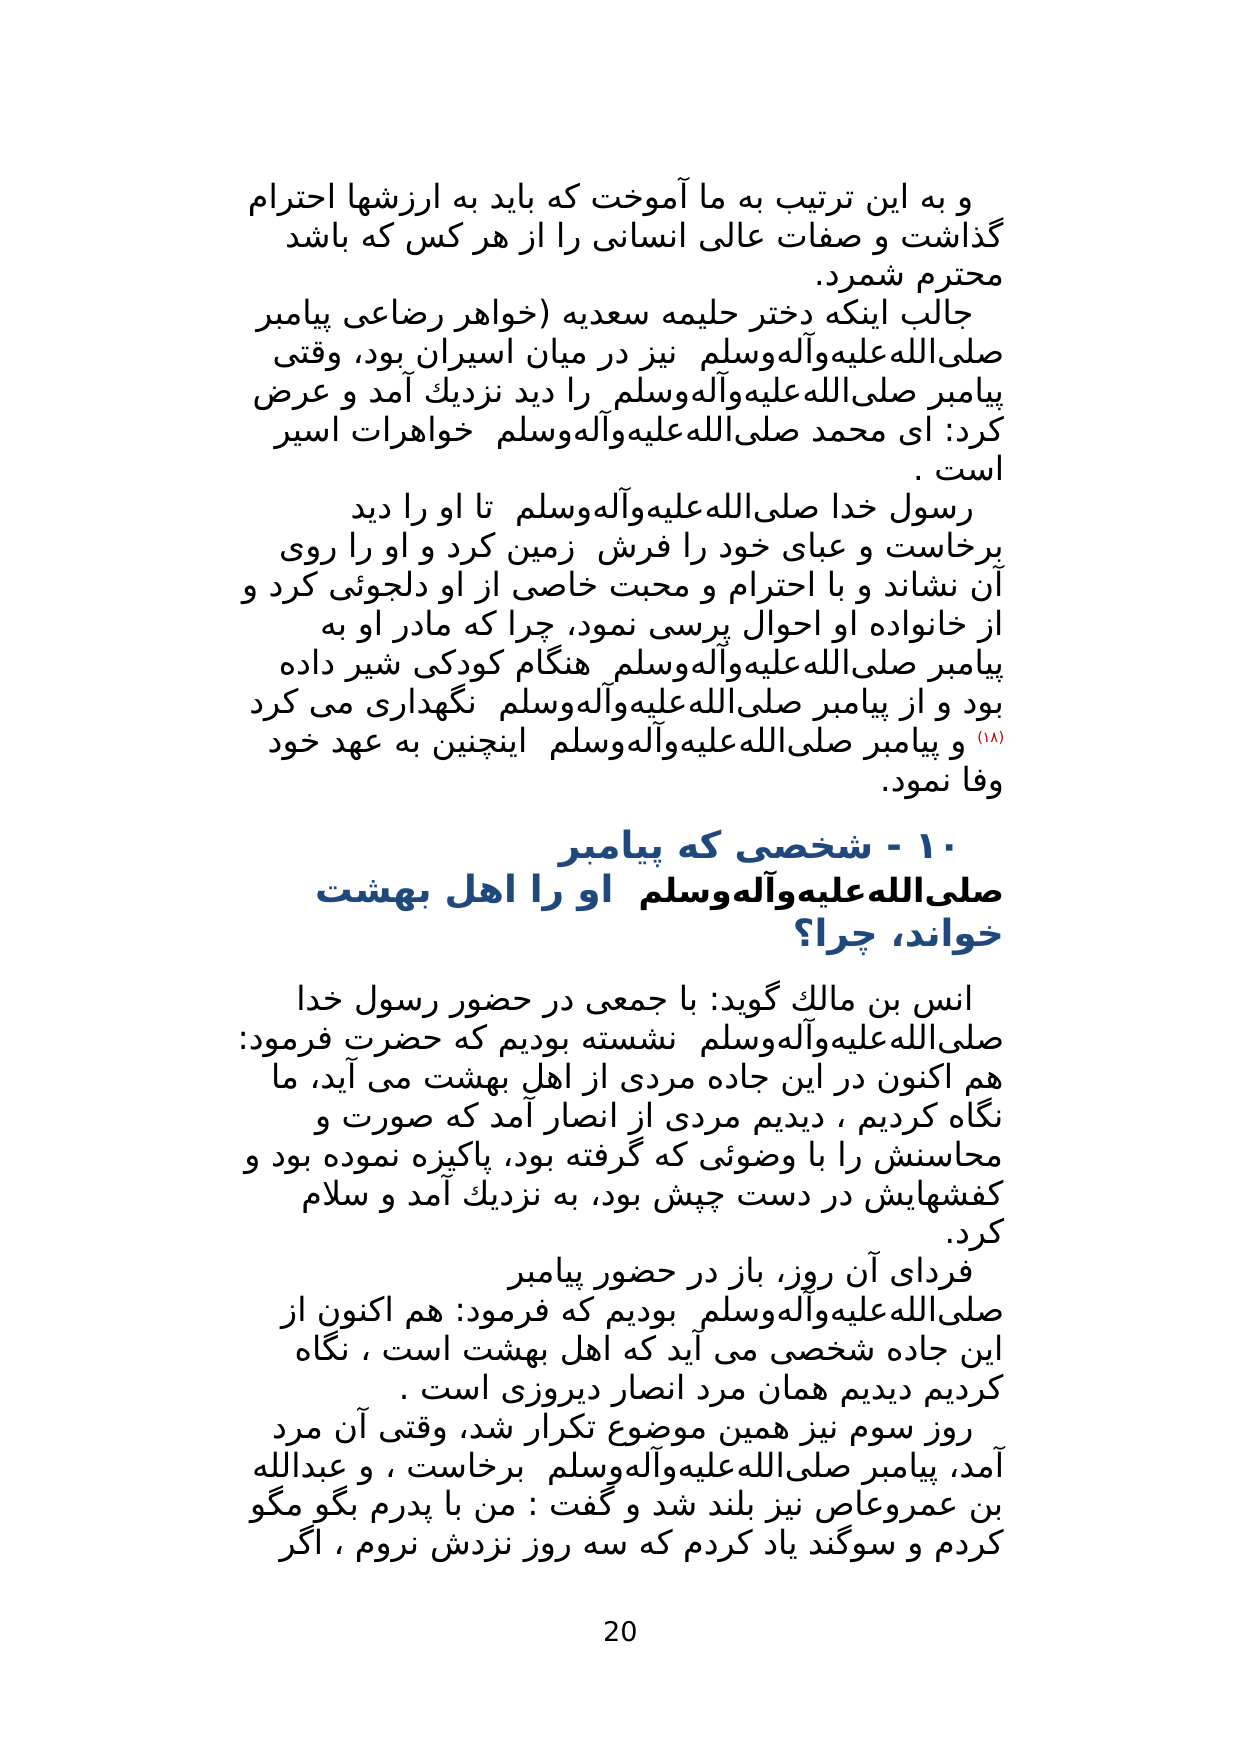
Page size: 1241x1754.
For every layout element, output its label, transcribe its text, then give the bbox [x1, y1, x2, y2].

text فرداى آن روز، باز در حضور پيامبر صلى‌الله‌عليه‌وآله‌وسلم بوديم كه فرمود: هم اكنون از اين جاده شخصى مى آيد كه اهل بهشت است ، نگاه كرديم ديديم همان مرد انصار ديروزى است . [236, 1252, 1004, 1407]
text رسول خدا صلى‌الله‌عليه‌وآله‌وسلم تا او را ديد برخاست و عباى خود را فرش ‍ زمين كرد و او را روى آن نشاند و با احترام و محبت خاصى از او دلجوئى كرد و از خانواده او احوال پرسى نمود، چرا كه مادر او به پيامبر صلى‌الله‌عليه‌وآله‌وسلم هنگام كودكى شير داده بود و از پيامبر صلى‌الله‌عليه‌وآله‌وسلم نگهدارى مى كرد (١٨) و پيامبر صلى‌الله‌عليه‌وآله‌وسلم اينچنين به عهد خود وفا نمود. [236, 488, 1004, 799]
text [236, 1407, 1004, 1563]
subtitle ١٠ - شخصى كه پيامبر صلى‌الله‌عليه‌وآله‌وسلم او را اهل بهشت خواند، چرا؟ [236, 824, 1004, 955]
text انس بن مالك گويد: با جمعى در حضور رسول خدا صلى‌الله‌عليه‌وآله‌وسلم نشسته بوديم كه حضرت فرمود: هم اكنون در اين جاده مردى از اهل بهشت مى آيد، ما نگاه كرديم ، ديديم مردى از انصار آمد كه صورت و محاسنش را با وضوئى كه گرفته بود، پاكيزه نموده بود و كفشهايش در دست چپش بود، به نزديك آمد و سلام كرد. [236, 980, 1004, 1252]
text جالب اينكه دختر حليمه سعديه (خواهر رضاعى پيامبر صلى‌الله‌عليه‌وآله‌وسلم نيز در ميان اسيران بود، وقتى پيامبر صلى‌الله‌عليه‌وآله‌وسلم را ديد نزديك آمد و عرض كرد: اى محمد صلى‌الله‌عليه‌وآله‌وسلم خواهرات اسير است . [236, 294, 1004, 488]
text و به اين ترتيب به ما آموخت كه بايد به ارزشها احترام گذاشت و صفات عالى انسانى را از هر كس كه باشد محترم شمرد. [236, 177, 1004, 294]
